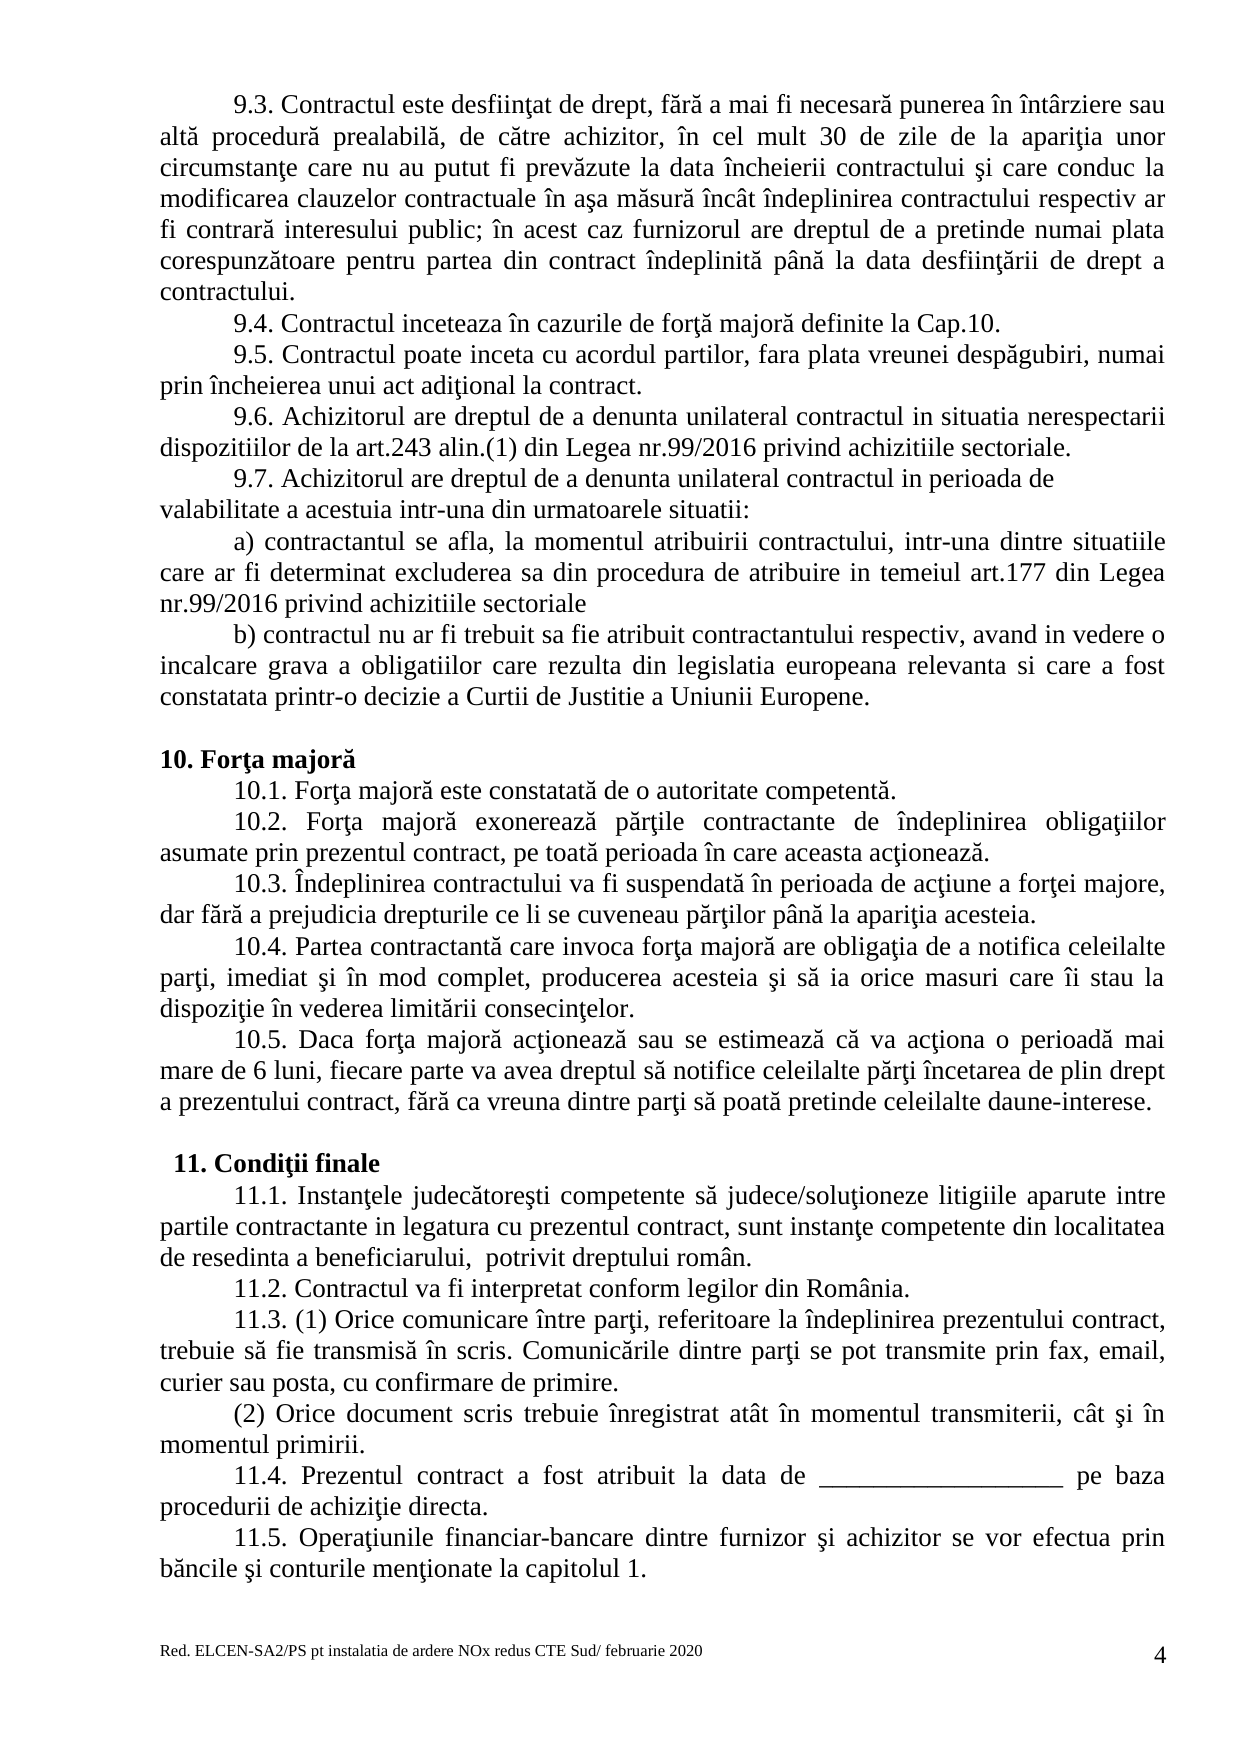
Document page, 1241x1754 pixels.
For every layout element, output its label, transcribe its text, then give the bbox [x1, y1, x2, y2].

text 9.5. Contractul poate inceta cu acordul partilor, fara plata vreunei despăgubiri, numai prin încheierea unui act adiţional la contract. [159, 338, 1167, 400]
text (2) Orice document scris trebuie înregistrat atât în momentul transmiterii, cât şi în momentul primirii. [159, 1397, 1167, 1459]
text 11.4. Prezentul contract a fost atribuit la data de __________________ pe baza procedurii de achiziţie directa. [159, 1459, 1167, 1521]
text 10. Forţa majoră [159, 743, 1167, 774]
text 10.3. Îndeplinirea contractului va fi suspendată în perioada de acţiune a forţei majore, dar fără a prejudicia drepturile ce li se cuveneau părţilor până la apariţia acesteia. [159, 867, 1167, 929]
text 9.6. Achizitorul are dreptul de a denunta unilateral contractul in situatia nerespectarii dispozitiilor de la art.243 alin.(1) din Legea nr.99/2016 privind achizitiile sectoriale. [159, 400, 1167, 462]
text 9.3. Contractul este desfiinţat de drept, fără a mai fi necesară punerea în întârziere sau altă procedură prealabilă, de către achizitor, în cel mult 30 de zile de la apariţia unor circumstanţe care nu au putut fi prevăzute la data încheierii contractului şi care conduc la modificarea clauzelor contractuale în aşa măsură încât îndeplinirea contractului respectiv ar fi contrară interesului public; în acest caz furnizorul are dreptul de a pretinde numai plata corespunzătoare pentru partea din contract îndeplinită până la data desfiinţării de drept a contractului. [159, 89, 1167, 307]
text 11.5. Operaţiunile financiar-bancare dintre furnizor şi achizitor se vor efectua prin băncile şi conturile menţionate la capitolul 1. [159, 1521, 1167, 1584]
text 10.4. Partea contractantă care invoca forţa majoră are obligaţia de a notifica celeilalte parţi, imediat şi în mod complet, producerea acesteia şi să ia orice masuri care îi stau la dispoziţie în vederea limitării consecinţelor. [159, 929, 1167, 1023]
text 11.2. Contractul va fi interpretat conform legilor din România. [159, 1272, 1167, 1303]
text a) contractantul se afla, la momentul atribuirii contractului, intr-una dintre situatiile care ar fi determinat excluderea sa din procedura de atribuire in temeiul art.177 din Legea nr.99/2016 privind achizitiile sectoriale [159, 525, 1167, 618]
text 11.3. (1) Orice comunicare între parţi, referitoare la îndeplinirea prezentului contract, trebuie să fie transmisă în scris. Comunicările dintre parţi se pot transmite prin fax, email, curier sau posta, cu confirmare de primire. [159, 1303, 1167, 1397]
text 11.1. Instanţele judecătoreşti competente să judece/soluţioneze litigiile aparute intre partile contractante in legatura cu prezentul contract, sunt instanţe competente din localitatea de resedinta a beneficiarului, potrivit dreptului român. [159, 1179, 1167, 1272]
text b) contractul nu ar fi trebuit sa fie atribuit contractantului respectiv, avand in vedere o incalcare grava a obligatiilor care rezulta din legislatia europeana relevanta si care a fost constatata printr-o decizie a Curtii de Justitie a Uniunii Europene. [159, 618, 1167, 712]
text 9.7. Achizitorul are dreptul de a denunta unilateral contractul in perioada de [159, 462, 1167, 493]
text 10.5. Daca forţa majoră acţionează sau se estimează că va acţiona o perioadă mai mare de 6 luni, fiecare parte va avea dreptul să notifice celeilalte părţi încetarea de plin drept a prezentului contract, fără ca vreuna dintre parţi să poată pretinde celeilalte daune-interese. [159, 1023, 1167, 1116]
text 10.1. Forţa majoră este constatată de o autoritate competentă. [159, 774, 1167, 805]
text 10.2. Forţa majoră exonerează părţile contractante de îndeplinirea obligaţiilor asumate prin prezentul contract, pe toată perioada în care aceasta acţionează. [159, 805, 1167, 867]
text valabilitate a acestuia intr-una din urmatoarele situatii: [159, 493, 1167, 525]
text 9.4. Contractul inceteaza în cazurile de forţă majoră definite la Cap.10. [159, 307, 1167, 338]
text 11. Condiţii finale [159, 1148, 1167, 1179]
